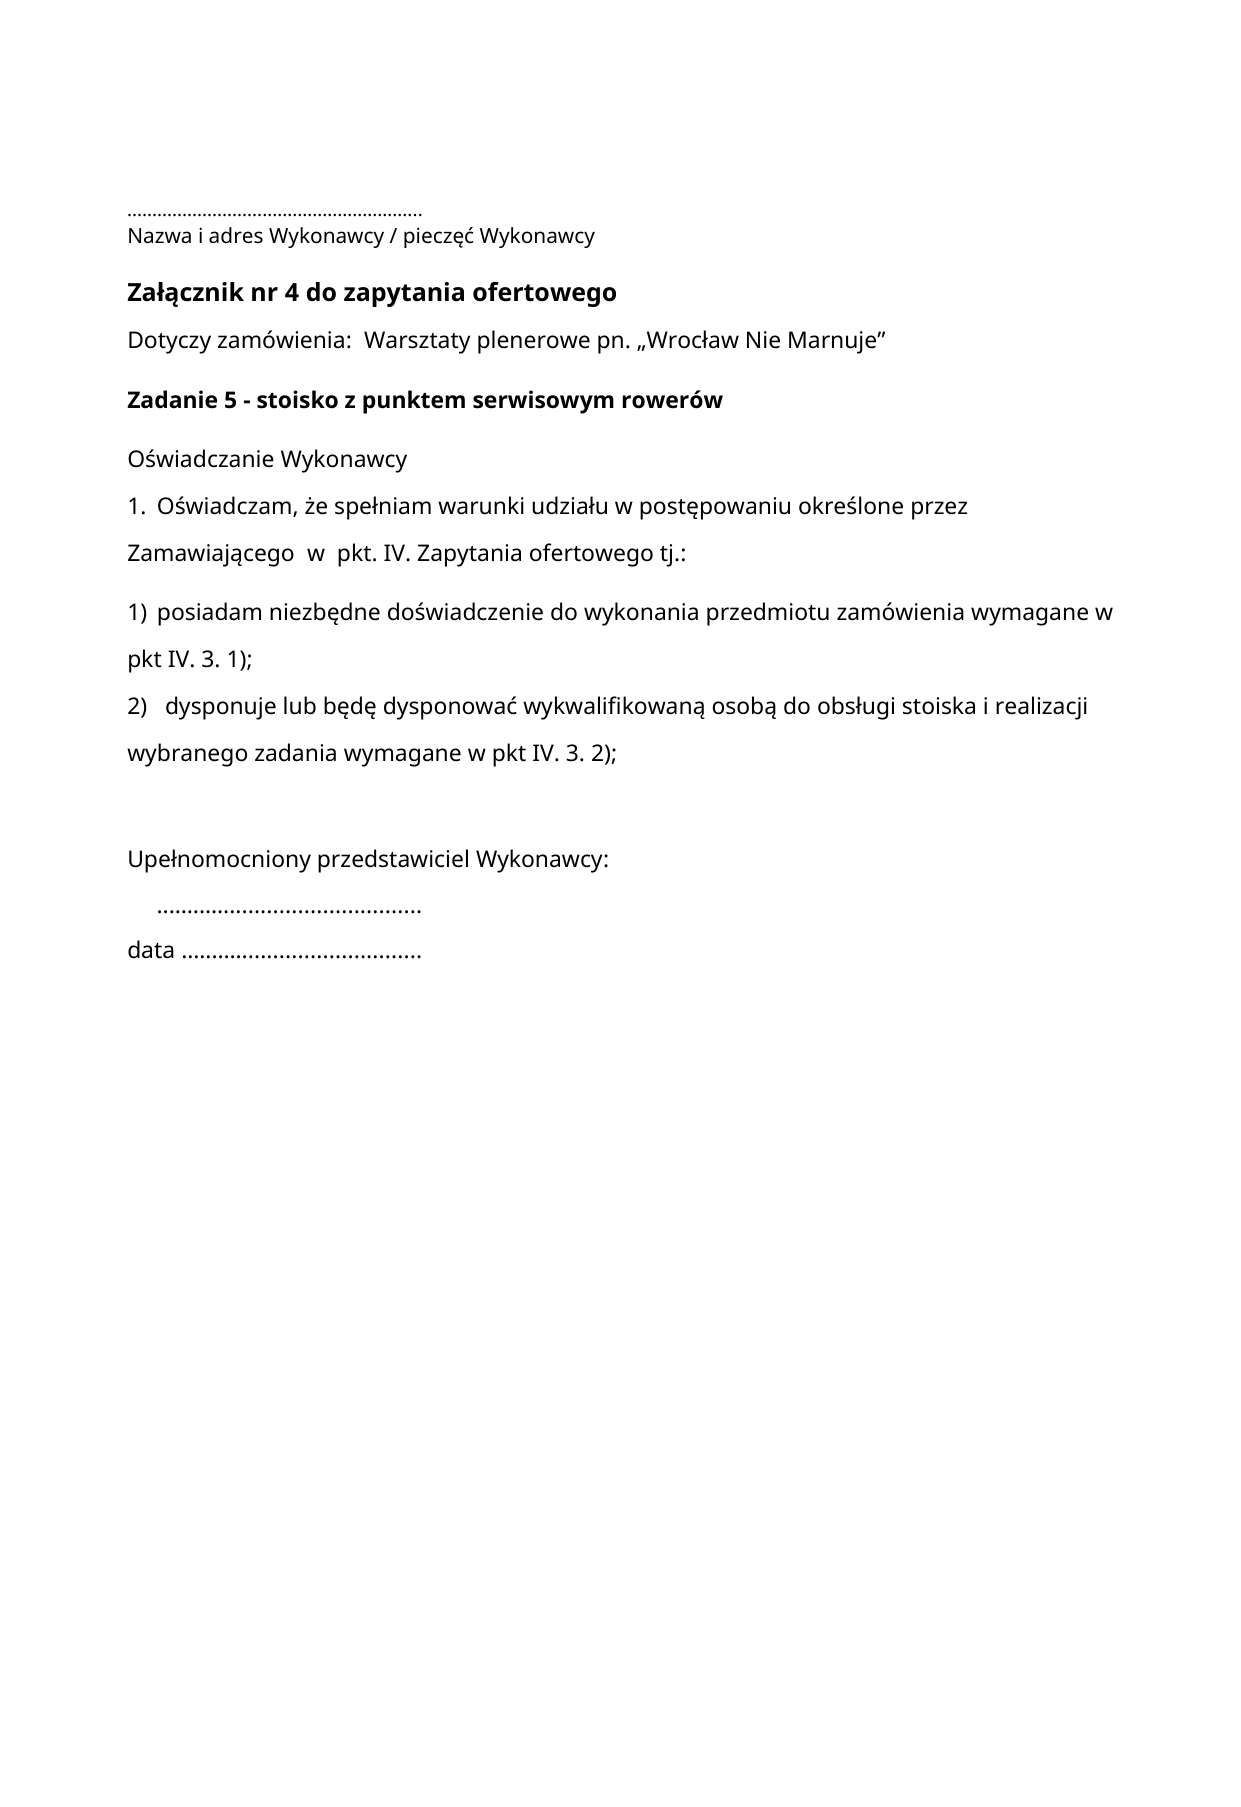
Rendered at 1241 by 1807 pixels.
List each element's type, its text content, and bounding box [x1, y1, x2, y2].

list Zadanie 5 - stoisko z punktem serwisowym rowerów [127, 384, 1135, 415]
text Oświadczanie Wykonawcy [127, 443, 1135, 474]
text Dotyczy zamówienia: Warsztaty plenerowe pn. „Wrocław Nie Marnuje” [127, 324, 1135, 356]
subtitle Załącznik nr 4 do zapytania ofertowego [127, 275, 1135, 309]
list data [127, 934, 1135, 966]
list posiadam niezbędne doświadczenie do wykonania przedmiotu zamówienia wymagane w pkt IV. 3. 1); [127, 596, 1135, 674]
text Nazwa i adres Wykonawcy / pieczęć Wykonawcy [38, 222, 1212, 250]
list Oświadczam, że spełniam warunki udziału w postępowaniu określone przez Zamawiającego w pkt. IV. Zapytania ofertowego tj.: [127, 490, 1135, 568]
list dysponuje lub będę dysponować wykwalifikowaną osobą do obsługi stoiska i realizacji wybranego zadania wymagane w pkt IV. 3. 2); [127, 690, 1135, 768]
list Upełnomocniony przedstawiciel Wykonawcy: [127, 843, 1135, 874]
